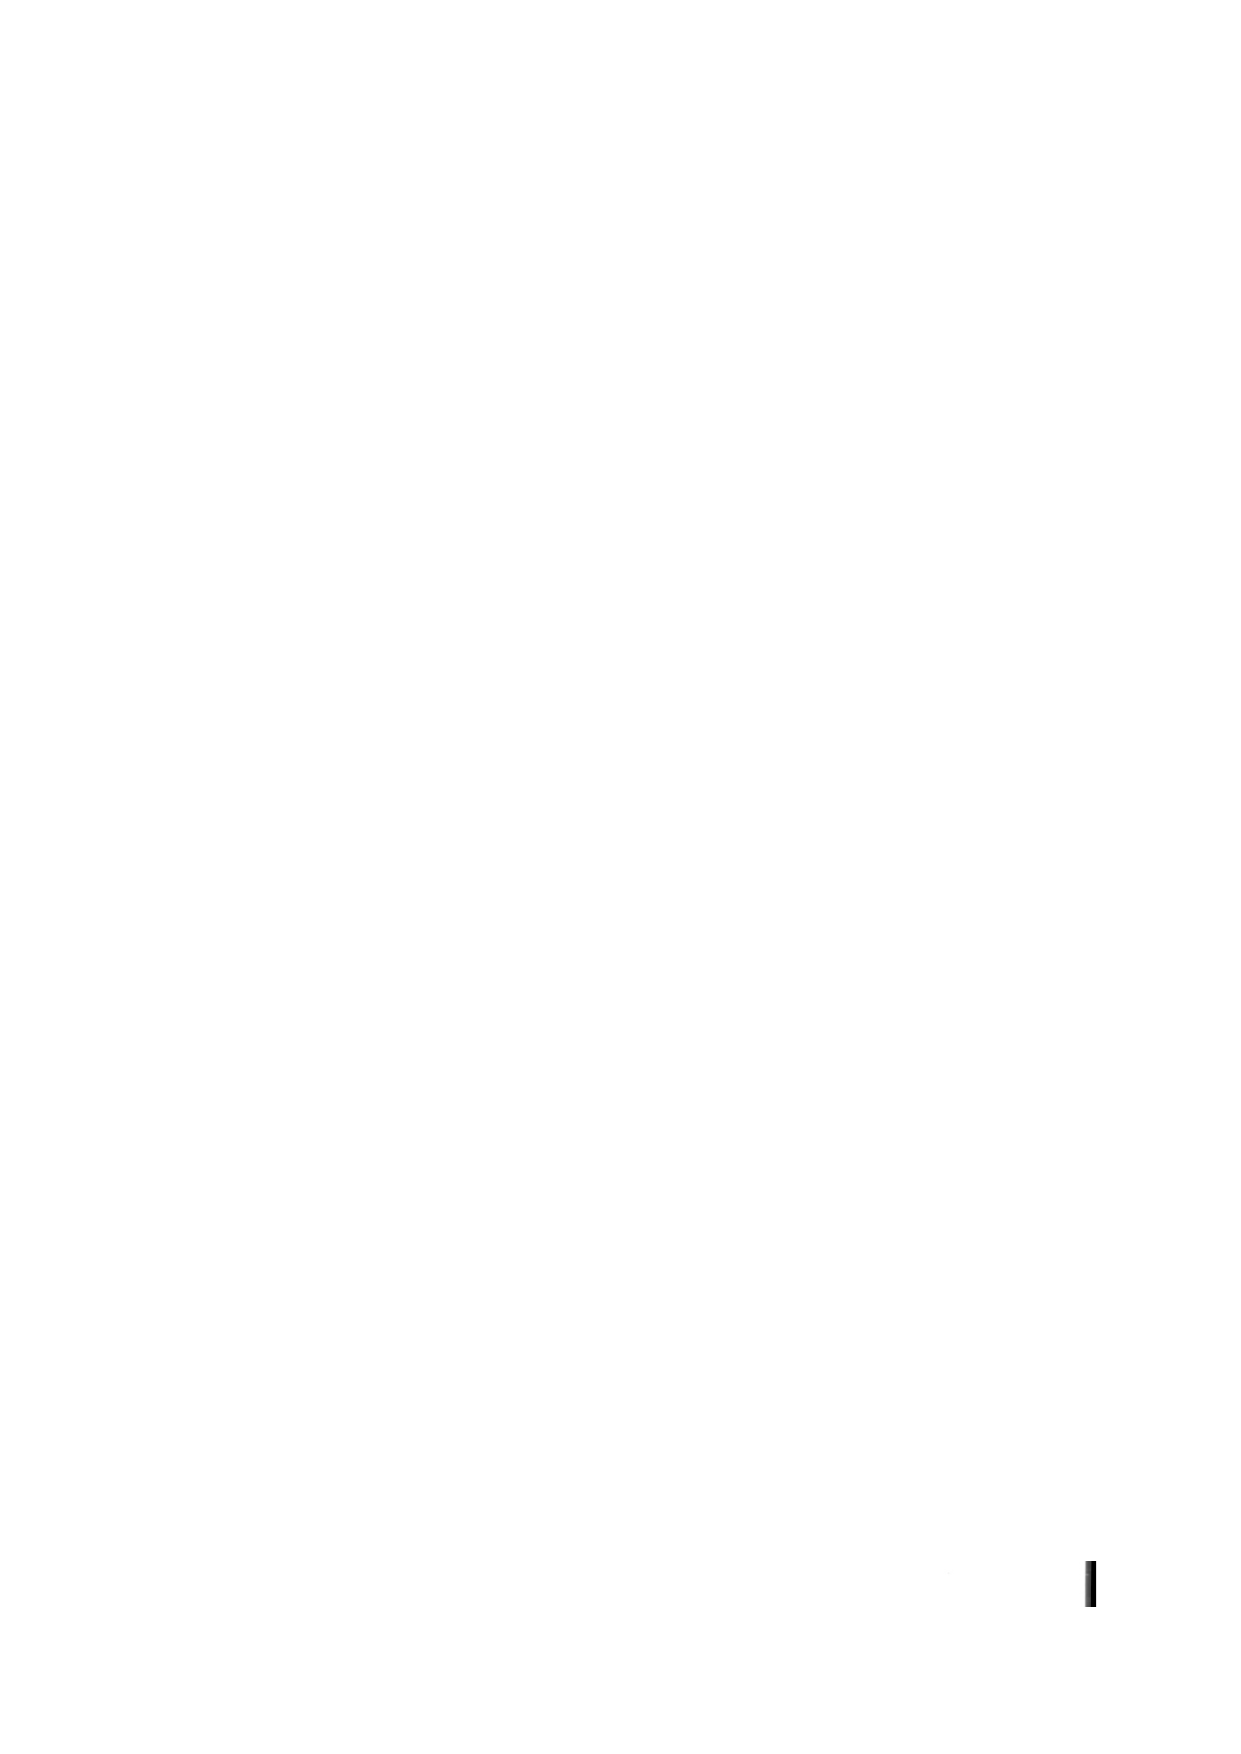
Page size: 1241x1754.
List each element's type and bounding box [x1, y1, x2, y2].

picture [145, 1561, 1097, 1607]
